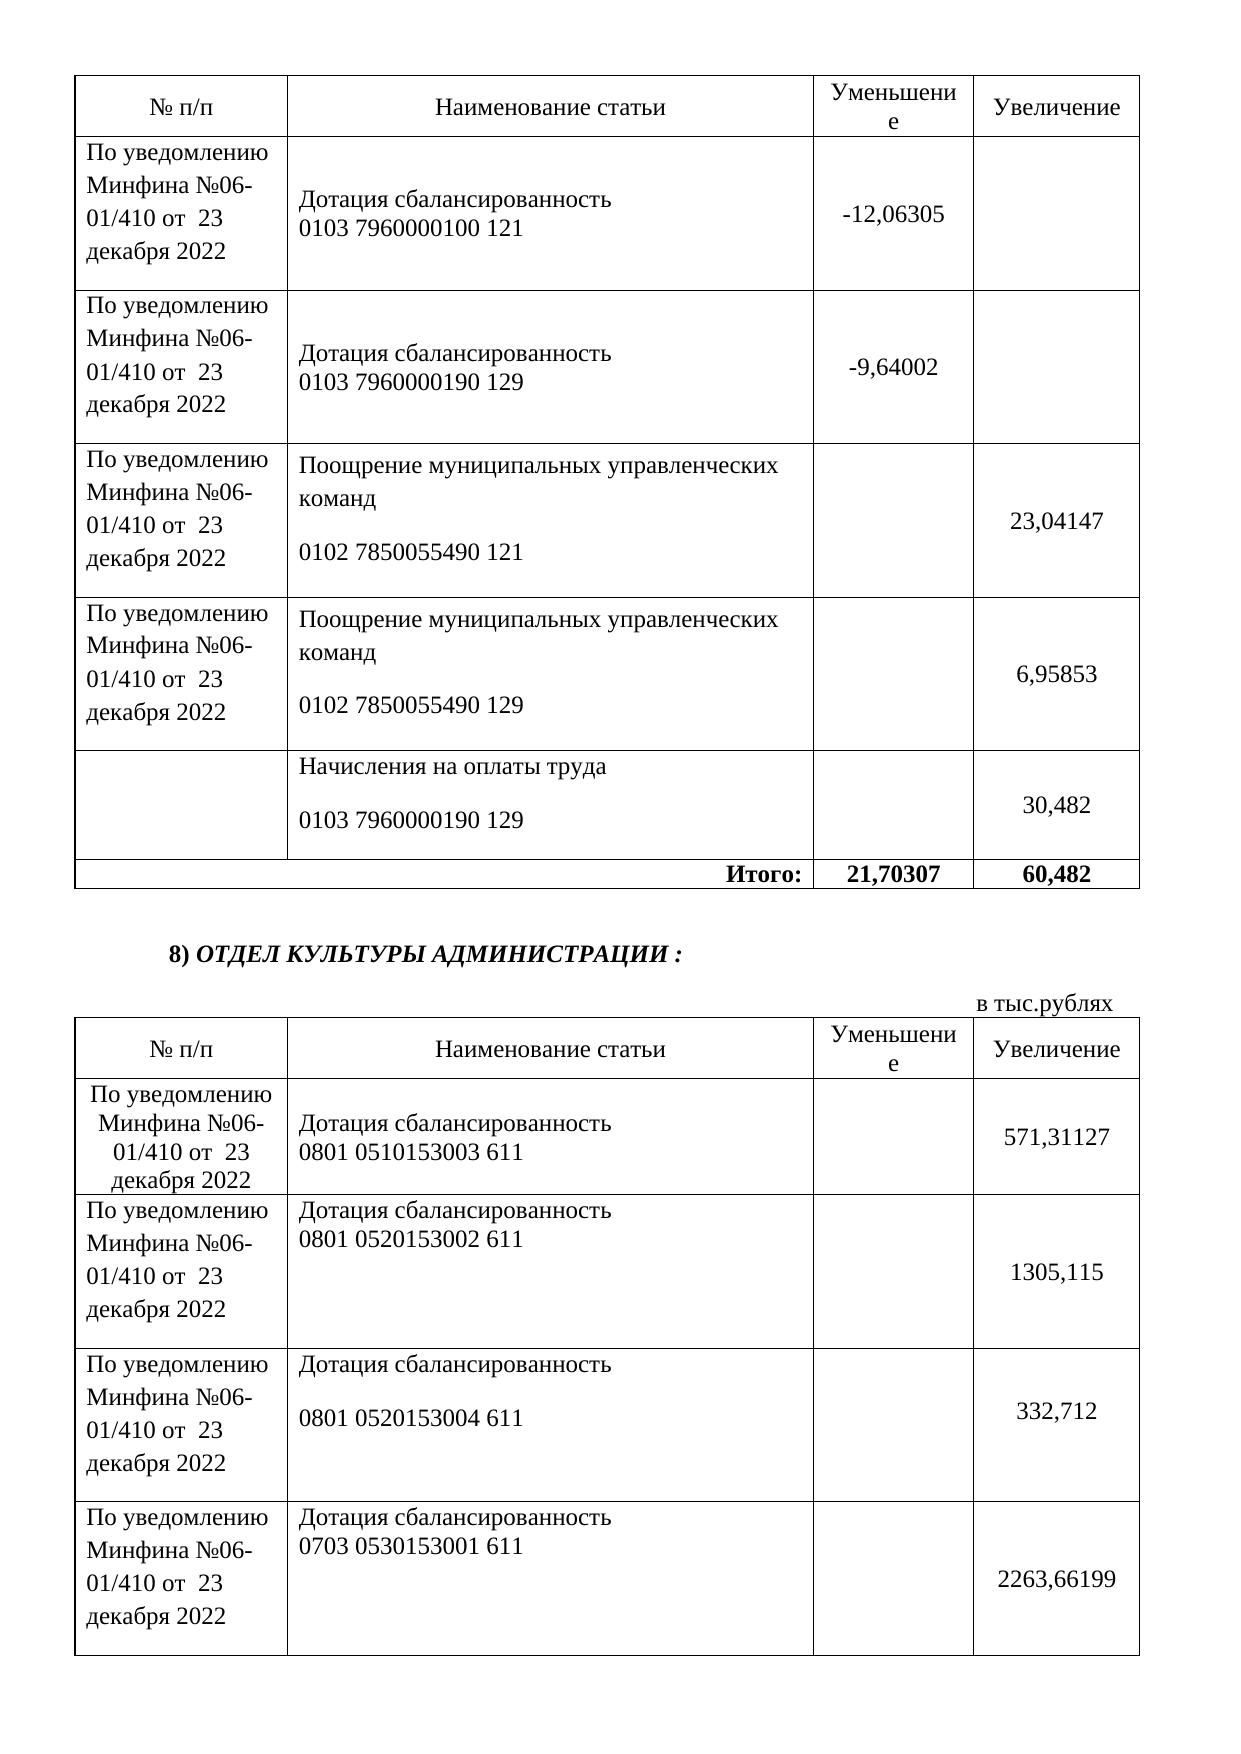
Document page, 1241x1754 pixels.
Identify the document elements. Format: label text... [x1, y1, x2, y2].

table_cell [814, 751, 973, 858]
table_cell 2263,66199 [974, 1502, 1139, 1655]
table_cell [814, 444, 973, 597]
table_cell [76, 1349, 287, 1501]
table_cell 21,70307 [814, 860, 973, 888]
table_cell Дотация сбалансированность 0801 0520153004 611 [288, 1349, 813, 1501]
table_header № п/п [76, 1018, 287, 1078]
table_cell [814, 1195, 973, 1348]
table_cell 60,482 [974, 860, 1139, 888]
table_cell Дотация сбалансированность 0801 0520153002 611 [288, 1195, 813, 1348]
table_cell [814, 1349, 973, 1501]
table_cell [814, 1502, 973, 1655]
text 8) ОТДЕЛ КУЛЬТУРЫ АДМИНИСТРАЦИИ : [75, 939, 1165, 968]
table_cell 332,712 [974, 1349, 1139, 1501]
table_cell Поощрение муниципальных управленческих команд 0102 7850055490 121 [288, 444, 813, 597]
table_cell Дотация сбалансированность 0703 0530153001 611 [288, 1502, 813, 1655]
table_cell Начисления на оплаты труда 0103 7960000190 129 [288, 751, 813, 858]
table_header Наименование статьи [288, 76, 813, 136]
table_header Уменьшение [814, 76, 973, 136]
table_cell Дотация сбалансированность 0103 7960000100 121 [288, 137, 813, 289]
table_header Наименование статьи [288, 1018, 813, 1078]
table_cell Поощрение муниципальных управленческих команд 0102 7850055490 129 [288, 598, 813, 750]
table_cell По уведомлению Минфина №06-01/410 от 23 декабря 2022 [76, 444, 287, 597]
table_header № п/п [76, 76, 287, 136]
table_header Увеличение [974, 76, 1139, 136]
table_cell Итого: [76, 860, 813, 888]
table_cell [814, 598, 973, 750]
table_cell 6,95853 [974, 598, 1139, 750]
table_cell 30,482 [974, 751, 1139, 858]
table_cell По уведомлению Минфина №06-01/410 от 23 декабря 2022 [76, 291, 287, 443]
table_cell -9,64002 [814, 291, 973, 443]
table_cell -12,06305 [814, 137, 973, 289]
table_cell По уведомлению Минфина №06-01/410 от 23 декабря 2022 [76, 1195, 287, 1348]
text в тыс.рублях [90, 988, 1165, 1017]
table_cell 23,04147 [974, 444, 1139, 597]
table_cell По уведомлению Минфина №06-01/410 от 23 декабря 2022 [76, 1079, 287, 1194]
table_cell По уведомлению Минфина №06-01/410 от 23 декабря 2022 [76, 137, 287, 289]
table_cell По уведомлению Минфина №06-01/410 от 23 декабря 2022 [76, 598, 287, 750]
table_cell [76, 751, 287, 858]
table_cell Дотация сбалансированность 0801 0510153003 611 [288, 1079, 813, 1194]
table_cell [974, 291, 1139, 443]
table_header Увеличение [974, 1018, 1139, 1078]
table_cell [974, 137, 1139, 289]
table_header Уменьшение [814, 1018, 973, 1078]
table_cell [76, 1502, 287, 1655]
table_cell Дотация сбалансированность 0103 7960000190 129 [288, 291, 813, 443]
table_cell [814, 1079, 973, 1194]
table_cell 571,31127 [974, 1079, 1139, 1194]
table_cell 1305,115 [974, 1195, 1139, 1348]
